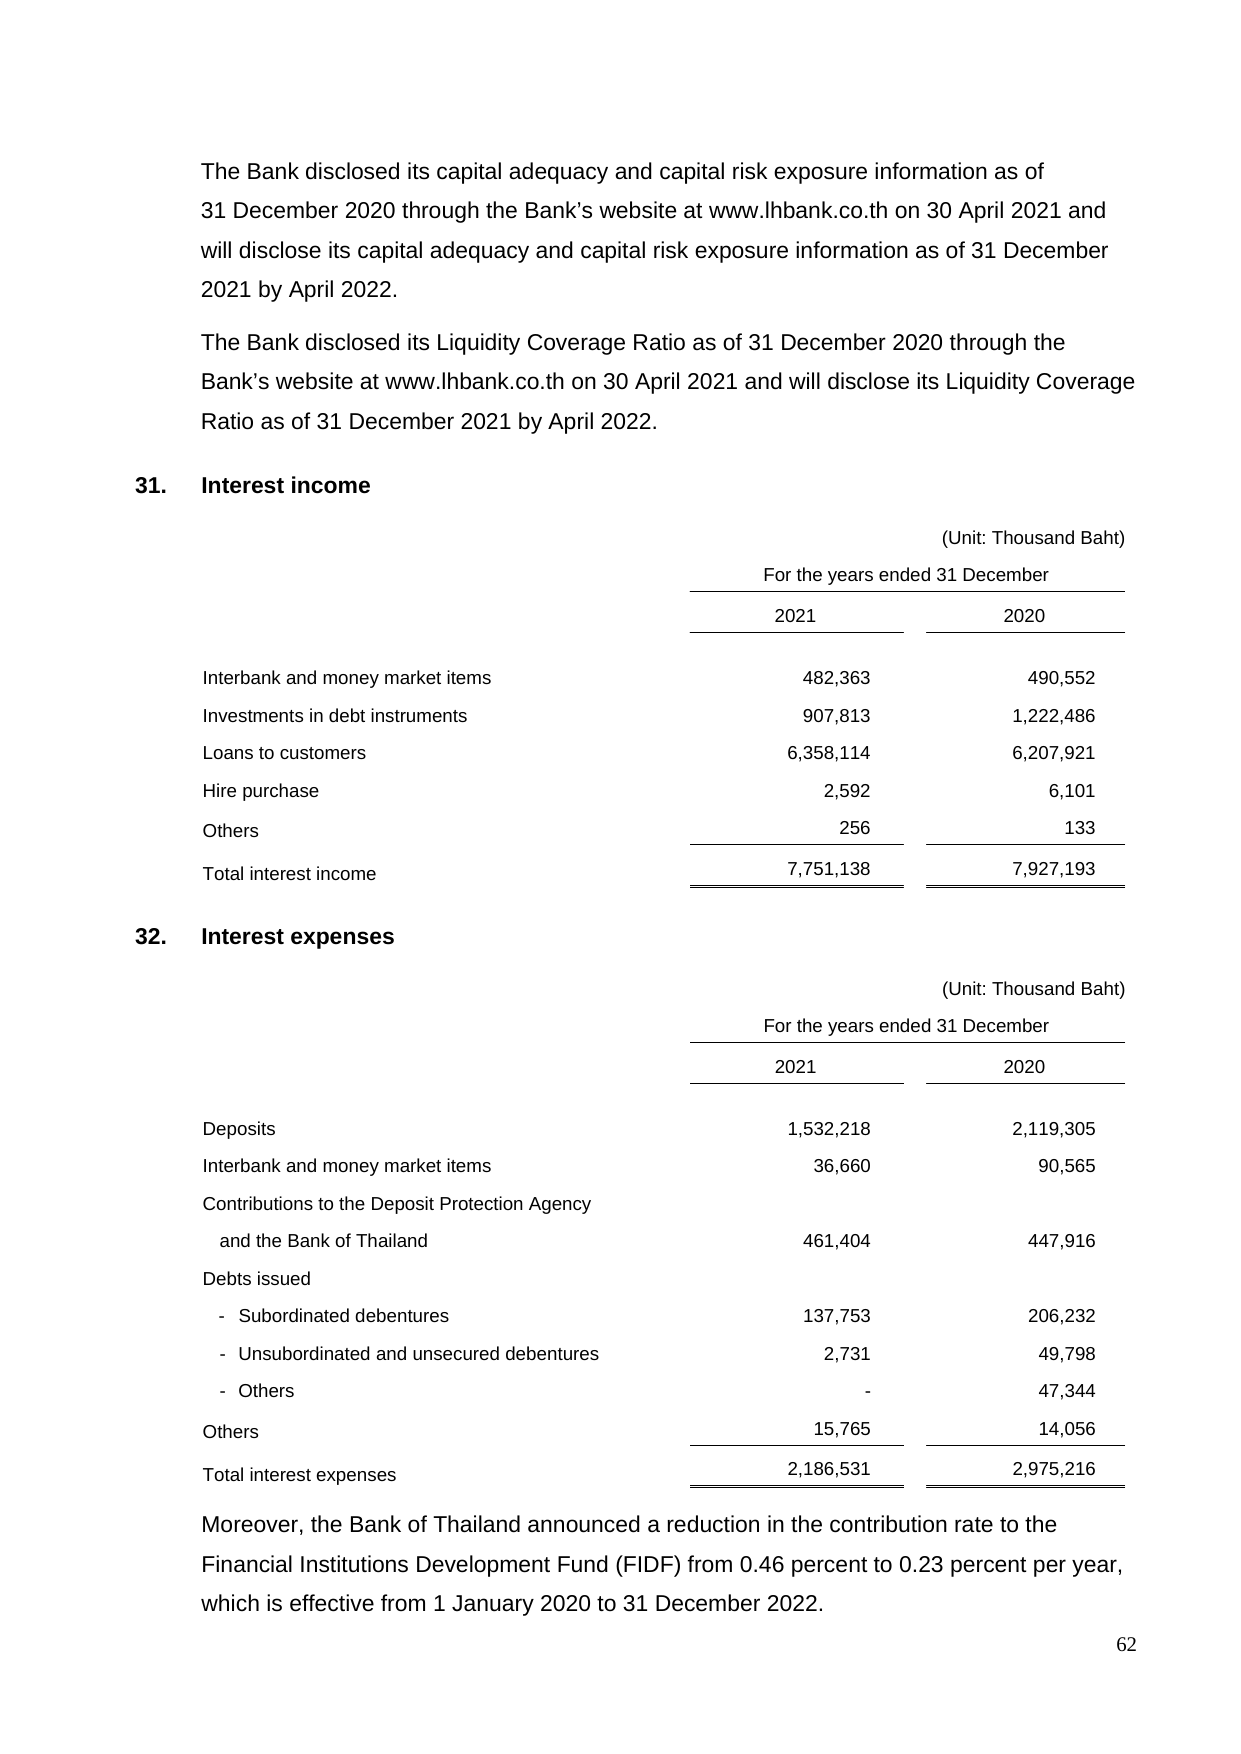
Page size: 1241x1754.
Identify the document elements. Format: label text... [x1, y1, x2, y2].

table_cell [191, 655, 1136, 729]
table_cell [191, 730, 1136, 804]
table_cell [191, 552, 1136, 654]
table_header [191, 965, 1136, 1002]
subtitle Interest income [135, 462, 1137, 502]
subtitle Interest expenses [135, 913, 1137, 952]
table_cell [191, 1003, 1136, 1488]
text The Bank disclosed its Liquidity Coverage Ratio as of 31 December 2020 through the Bank’s website at www.lhbank.co.th on 30 April 2021 and will disclose its Liquidity Coverage Ratio as of 31 December 2021 by April 2022. [201, 318, 1137, 437]
text The Bank disclosed its capital adequacy and capital risk exposure information as of 31 December 2020 through the Bank’s website at www.lhbank.co.th on 30 April 2021 and will disclose its capital adequacy and capital risk exposure information as of 31 December 2021 by April 2022. [201, 147, 1137, 306]
text Moreover, the Bank of Thailand announced a reduction in the contribution rate to the Financial Institutions Development Fund (FIDF) from 0.46 percent to 0.23 percent per year, which is effective from 1 January 2020 to 31 December 2022. [201, 1501, 1137, 1620]
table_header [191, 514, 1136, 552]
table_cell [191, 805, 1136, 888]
